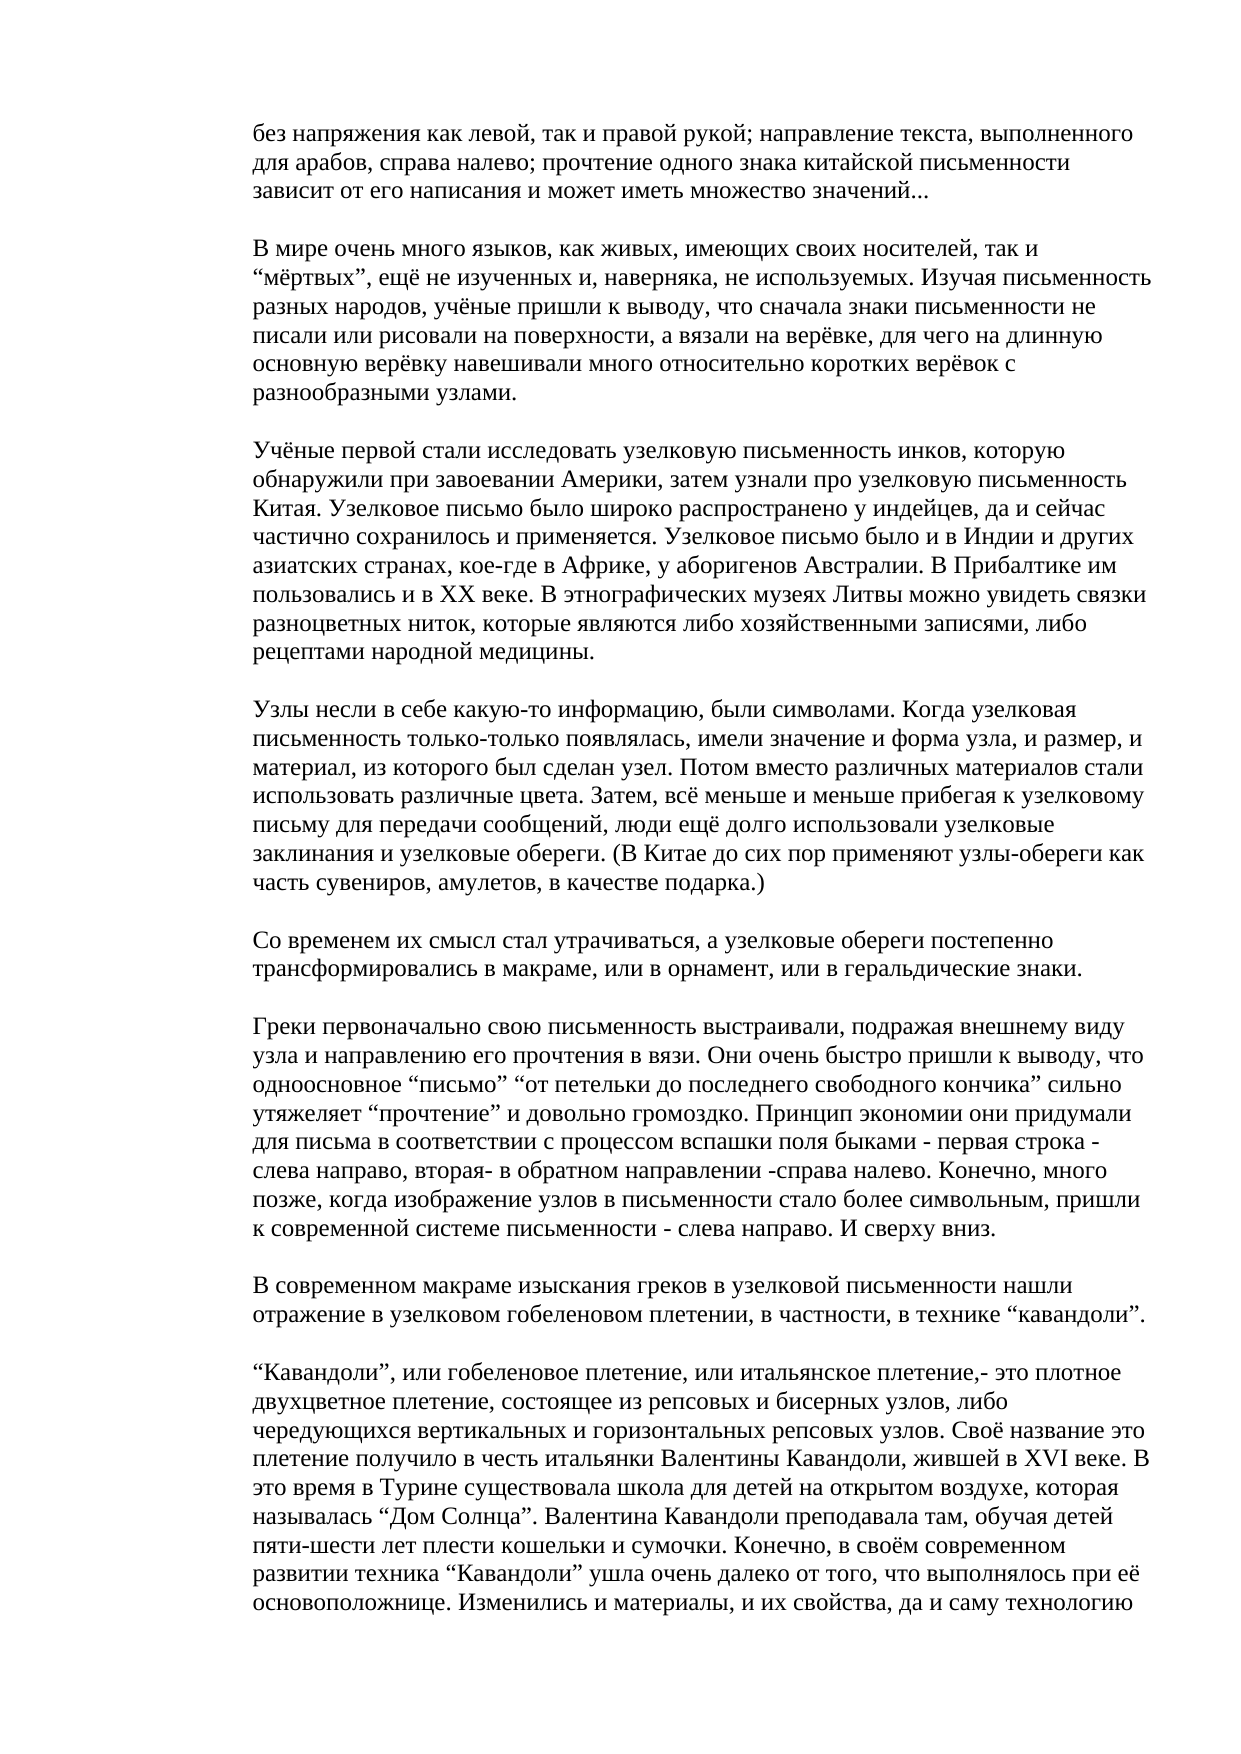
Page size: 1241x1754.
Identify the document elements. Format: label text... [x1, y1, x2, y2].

text В современном макраме изыскания греков в узелковой письменности нашли отражение в узелковом гобеленовом плетении, в частности, в технике “кавандоли”. [252, 1271, 1152, 1328]
text Греки первоначально свою письменность выстраивали, подражая внешнему виду узла и направлению его прочтения в вязи. Они очень быстро пришли к выводу, что одноосновное “письмо” “от петельки до последнего свободного кончика” сильно утяжеляет “прочтение” и довольно громоздко. Принцип экономии они придумали для письма в соответствии с процессом вспашки поля быками - первая строка -слева направо, вторая- в обратном направлении -справа налево. Конечно, много позже, когда изображение узлов в письменности стало более символьным, пришли к современной системе письменности - слева направо. И сверху вниз. [252, 1011, 1152, 1241]
text В мире очень много языков, как живых, имеющих своих носителей, так и “мёртвых”, ещё не изученных и, наверняка, не используемых. Изучая письменность разных народов, учёные пришли к выводу, что сначала знаки письменности не писали или рисовали на поверхности, а вязали на верёвке, для чего на длинную основную верёвку навешивали много относительно коротких верёвок с разнообразными узлами. [252, 233, 1152, 406]
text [252, 1357, 1152, 1616]
text Узлы несли в себе какую-то информацию, были символами. Когда узелковая письменность только-только появлялась, имели значение и форма узла, и размер, и материал, из которого был сделан узел. Потом вместо различных материалов стали использовать различные цвета. Затем, всё меньше и меньше прибегая к узелковому письму для передачи сообщений, люди ещё долго использовали узелковые заклинания и узелковые обереги. (В Китае до сих пор применяют узлы-обереги как часть сувениров, амулетов, в качестве подарка.) [252, 694, 1152, 896]
text Учёные первой стали исследовать узелковую письменность инков, которую обнаружили при завоевании Америки, затем узнали про узелковую письменность Китая. Узелковое письмо было широко распространено у индейцев, да и сейчас частично сохранилось и применяется. Узелковое письмо было и в Индии и других азиатских странах, кое-где в Африке, у аборигенов Австралии. В Прибалтике им пользовались и в XX веке. В этнографических музеях Литвы можно увидеть связки разноцветных ниток, которые являются либо хозяйственными записями, либо рецептами народной медицины. [252, 435, 1152, 665]
text Со временем их смысл стал утрачиваться, а узелковые обереги постепенно трансформировались в макраме, или в орнамент, или в геральдические знаки. [252, 925, 1152, 982]
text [252, 118, 1152, 204]
